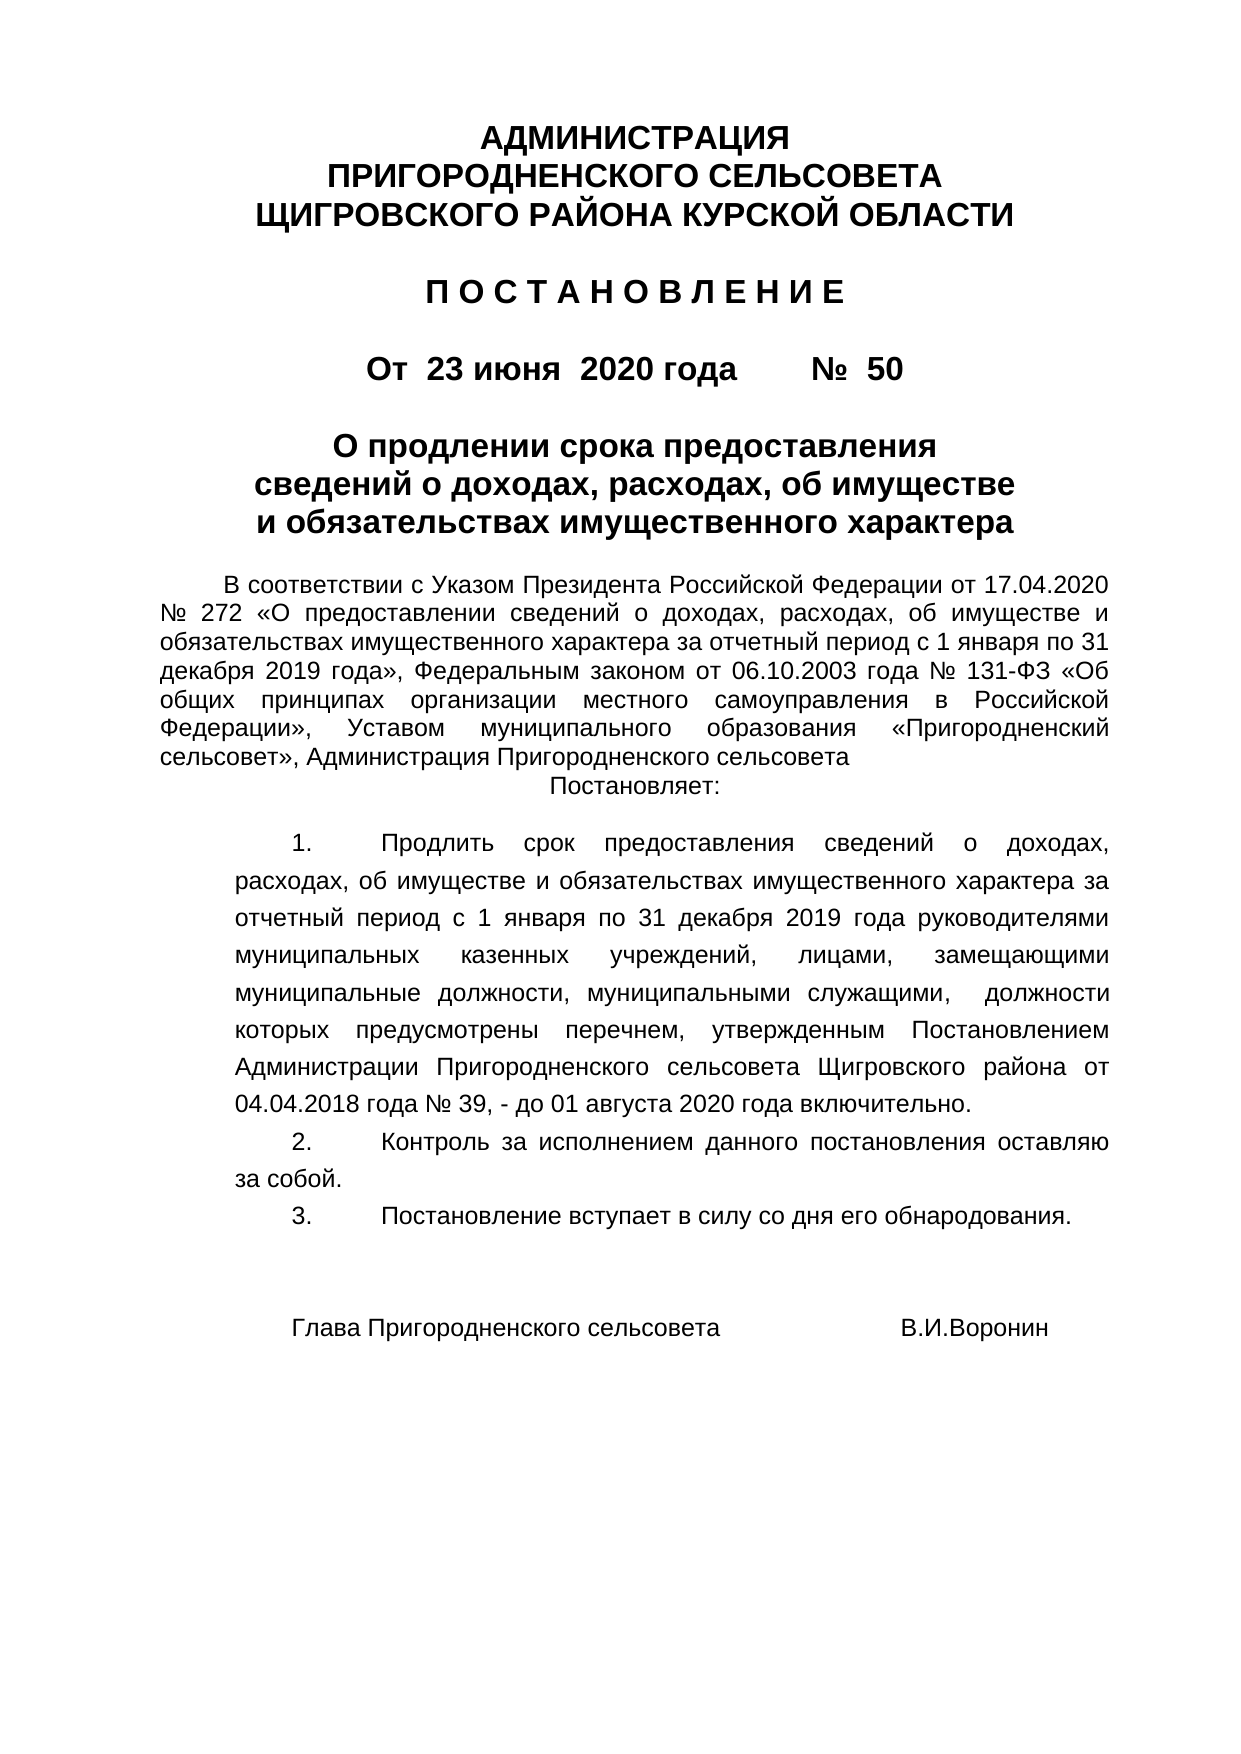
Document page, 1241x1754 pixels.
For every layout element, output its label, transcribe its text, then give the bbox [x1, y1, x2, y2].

text и обязательствах имущественного характера [159, 502, 1110, 541]
text АДМИНИСТРАЦИЯ [159, 118, 1110, 157]
list Глава Пригородненского сельсовета В.И.Воронин [291, 1313, 1110, 1342]
text В соответствии с Указом Президента Российской Федерации от 17.04.2020 № 272 «О предоставлении сведений о доходах, расходах, об имуществе и обязательствах имущественного характера за отчетный период с 1 января по 31 декабря 2019 года», Федеральным законом от 06.10.2003 года № 131-ФЗ «Об общих принципах организации местного самоуправления в Российской Федерации», Уставом муниципального образования «Пригородненский сельсовет», Администрация Пригородненского сельсовета [159, 570, 1110, 771]
list Постановление вступает в силу со дня его обнародования. [234, 1201, 1110, 1230]
list Продлить срок предоставления сведений о доходах, расходах, об имуществе и обязательствах имущественного характера за отчетный период с 1 января по 31 декабря 2019 года руководителями муниципальных казенных учреждений, лицами, замещающими муниципальные должности, муниципальными служащими, должности которых предусмотрены перечнем, утвержденным Постановлением Администрации Пригородненского сельсовета Щигровского района от 04.04.2018 года № 39, - до 01 августа 2020 года включительно. [234, 828, 1110, 1118]
text сведений о доходах, расходах, об имуществе [159, 464, 1110, 502]
list Контроль за исполнением данного постановления оставляю за собой. [234, 1127, 1110, 1193]
text Постановляет: [159, 771, 1110, 800]
text О продлении срока предоставления [159, 426, 1110, 464]
text От 23 июня 2020 года № 50 [159, 349, 1110, 387]
text ПРИГОРОДНЕНСКОГО СЕЛЬСОВЕТА [159, 157, 1110, 195]
text ЩИГРОВСКОГО РАЙОНА КУРСКОЙ ОБЛАСТИ [159, 195, 1110, 233]
text П О С Т А Н О В Л Е Н И Е [159, 272, 1110, 310]
